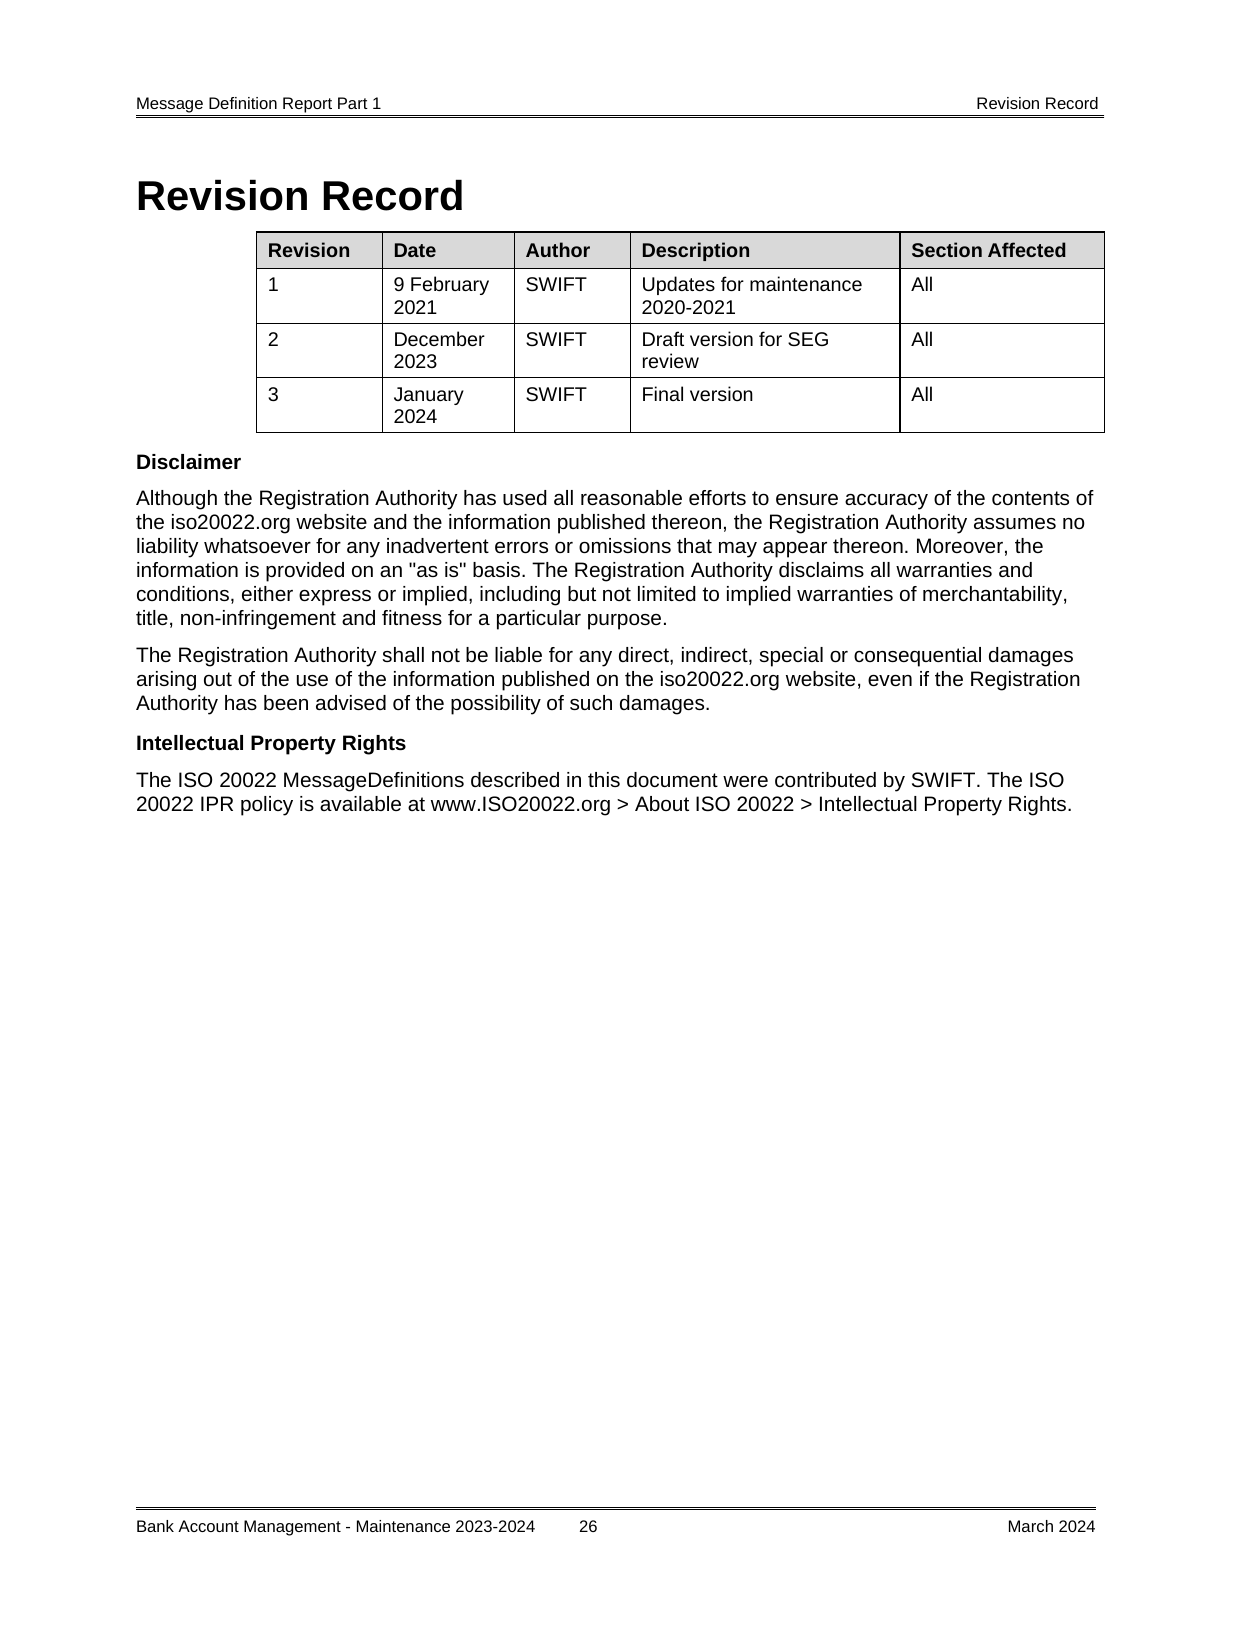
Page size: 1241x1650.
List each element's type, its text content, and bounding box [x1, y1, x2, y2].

text The Registration Authority shall not be liable for any direct, indirect, special or consequential damages arising out of the use of the information published on the iso20022.org website, even if the Registration Authority has been advised of the possibility of such damages. [136, 642, 1104, 714]
table_header Description [631, 233, 899, 268]
table_header Date [383, 233, 514, 268]
table_cell All [901, 378, 1104, 432]
table_cell Updates for maintenance 2020-2021 [631, 269, 899, 322]
table_cell All [901, 269, 1104, 322]
subtitle Revision Record [136, 171, 1104, 219]
table_cell 3 [257, 378, 382, 432]
text Although the Registration Authority has used all reasonable efforts to ensure accuracy of the contents of the iso20022.org website and the information published thereon, the Registration Authority assumes no liability whatsoever for any inadvertent errors or omissions that may appear thereon. Moreover, the information is provided on an "as is" basis. The Registration Authority disclaims all warranties and conditions, either express or implied, including but not limited to implied warranties of merchantability, title, non-infringement and fitness for a particular purpose. [136, 486, 1104, 630]
table_header Revision [257, 233, 382, 268]
table_header Section Affected [901, 233, 1104, 268]
table_cell SWIFT [515, 269, 630, 322]
table_header Author [515, 233, 630, 268]
text Disclaimer [136, 450, 1104, 474]
table_cell December 2023 [383, 324, 514, 377]
table_cell SWIFT [515, 324, 630, 377]
table_cell Final version [631, 378, 899, 432]
table_cell 9 February 2021 [383, 269, 514, 322]
table_cell Draft version for SEG review [631, 324, 899, 377]
table_cell January 2024 [383, 378, 514, 432]
table_cell 2 [257, 324, 382, 377]
text The ISO 20022 MessageDefinitions described in this document were contributed by SWIFT. The ISO 20022 IPR policy is available at www.ISO20022.org > About ISO 20022 > Intellectual Property Rights. [136, 767, 1104, 815]
table_cell 1 [257, 269, 382, 322]
table_cell SWIFT [515, 378, 630, 432]
text Intellectual Property Rights [136, 731, 1104, 755]
table_cell All [901, 324, 1104, 377]
